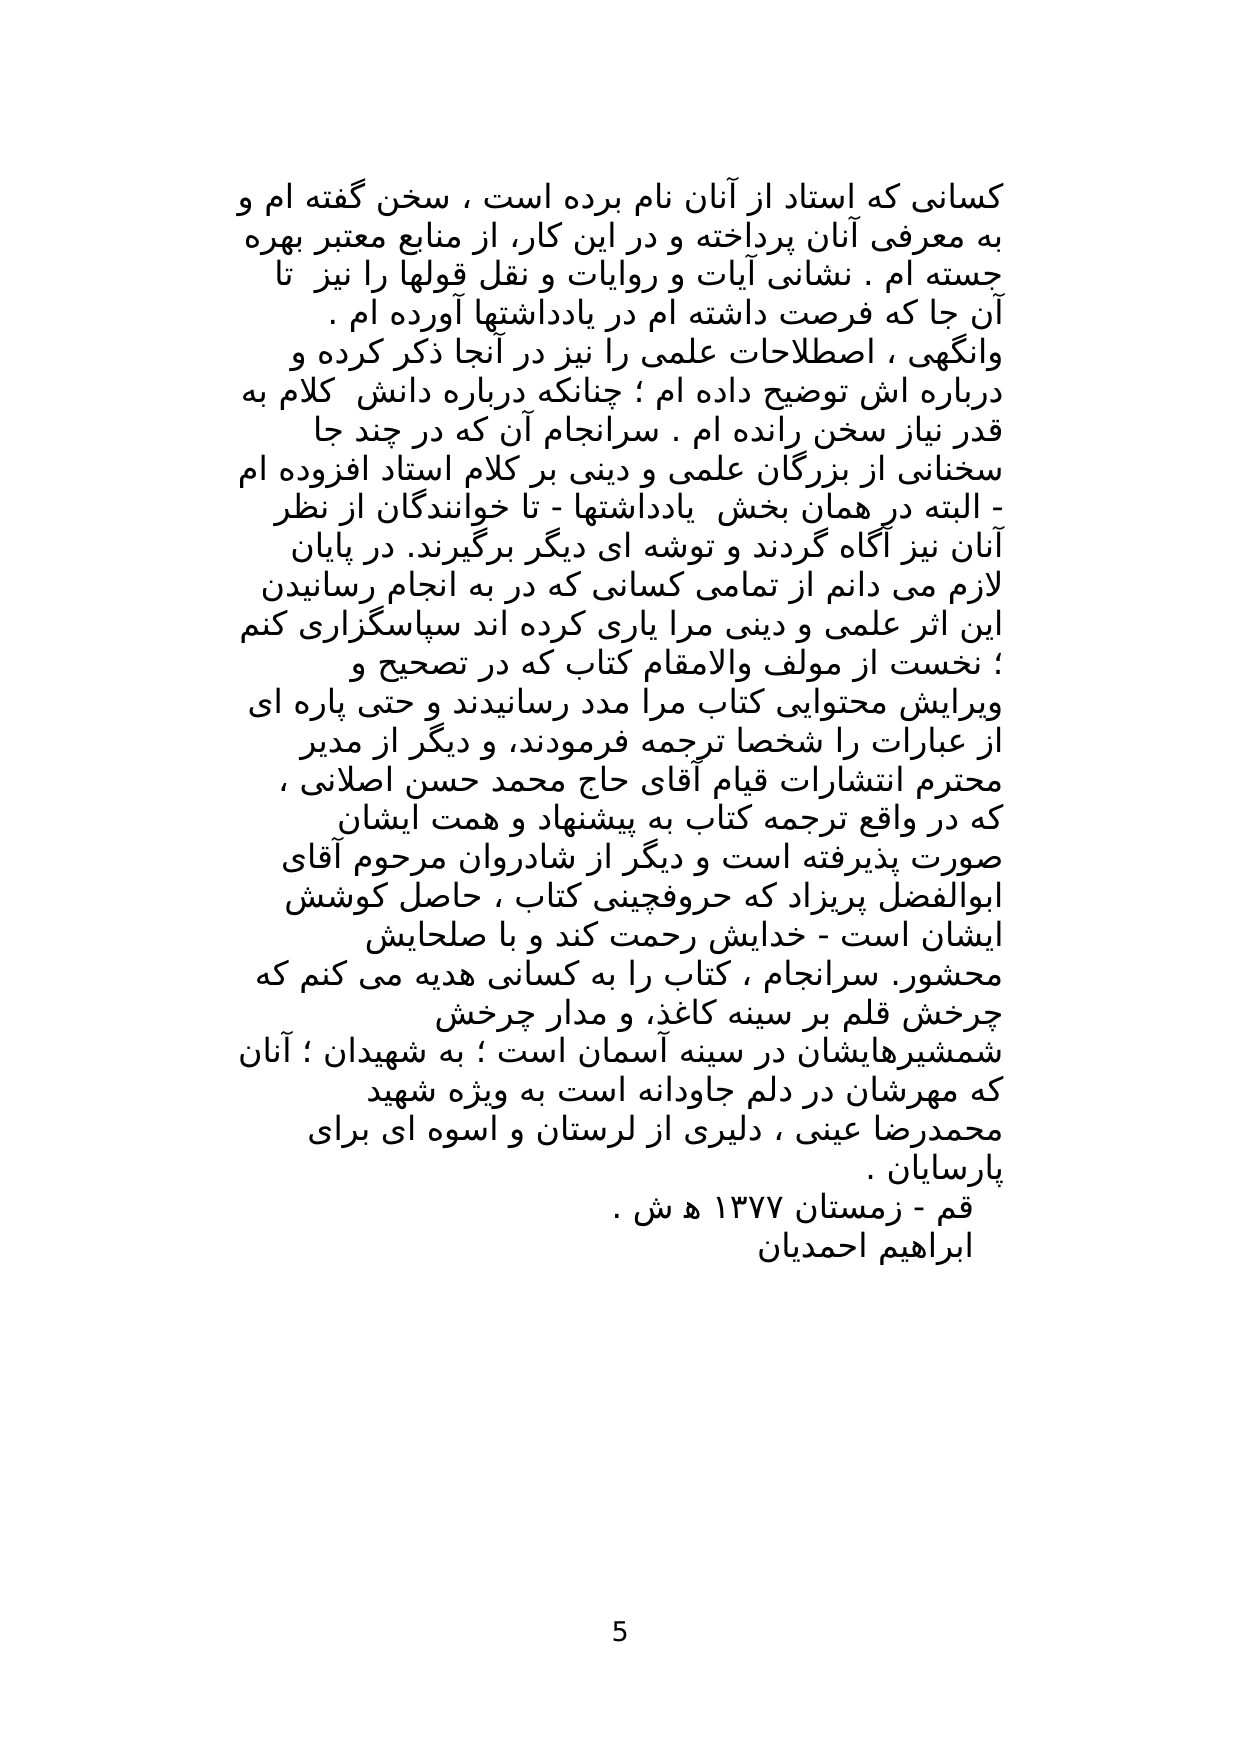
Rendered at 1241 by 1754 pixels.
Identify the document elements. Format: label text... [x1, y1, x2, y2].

text ابراهيم احمديان [236, 1226, 1004, 1265]
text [236, 177, 1004, 1187]
text قم - زمستان ١٣٧٧ ه‍ ش . [236, 1187, 1004, 1226]
